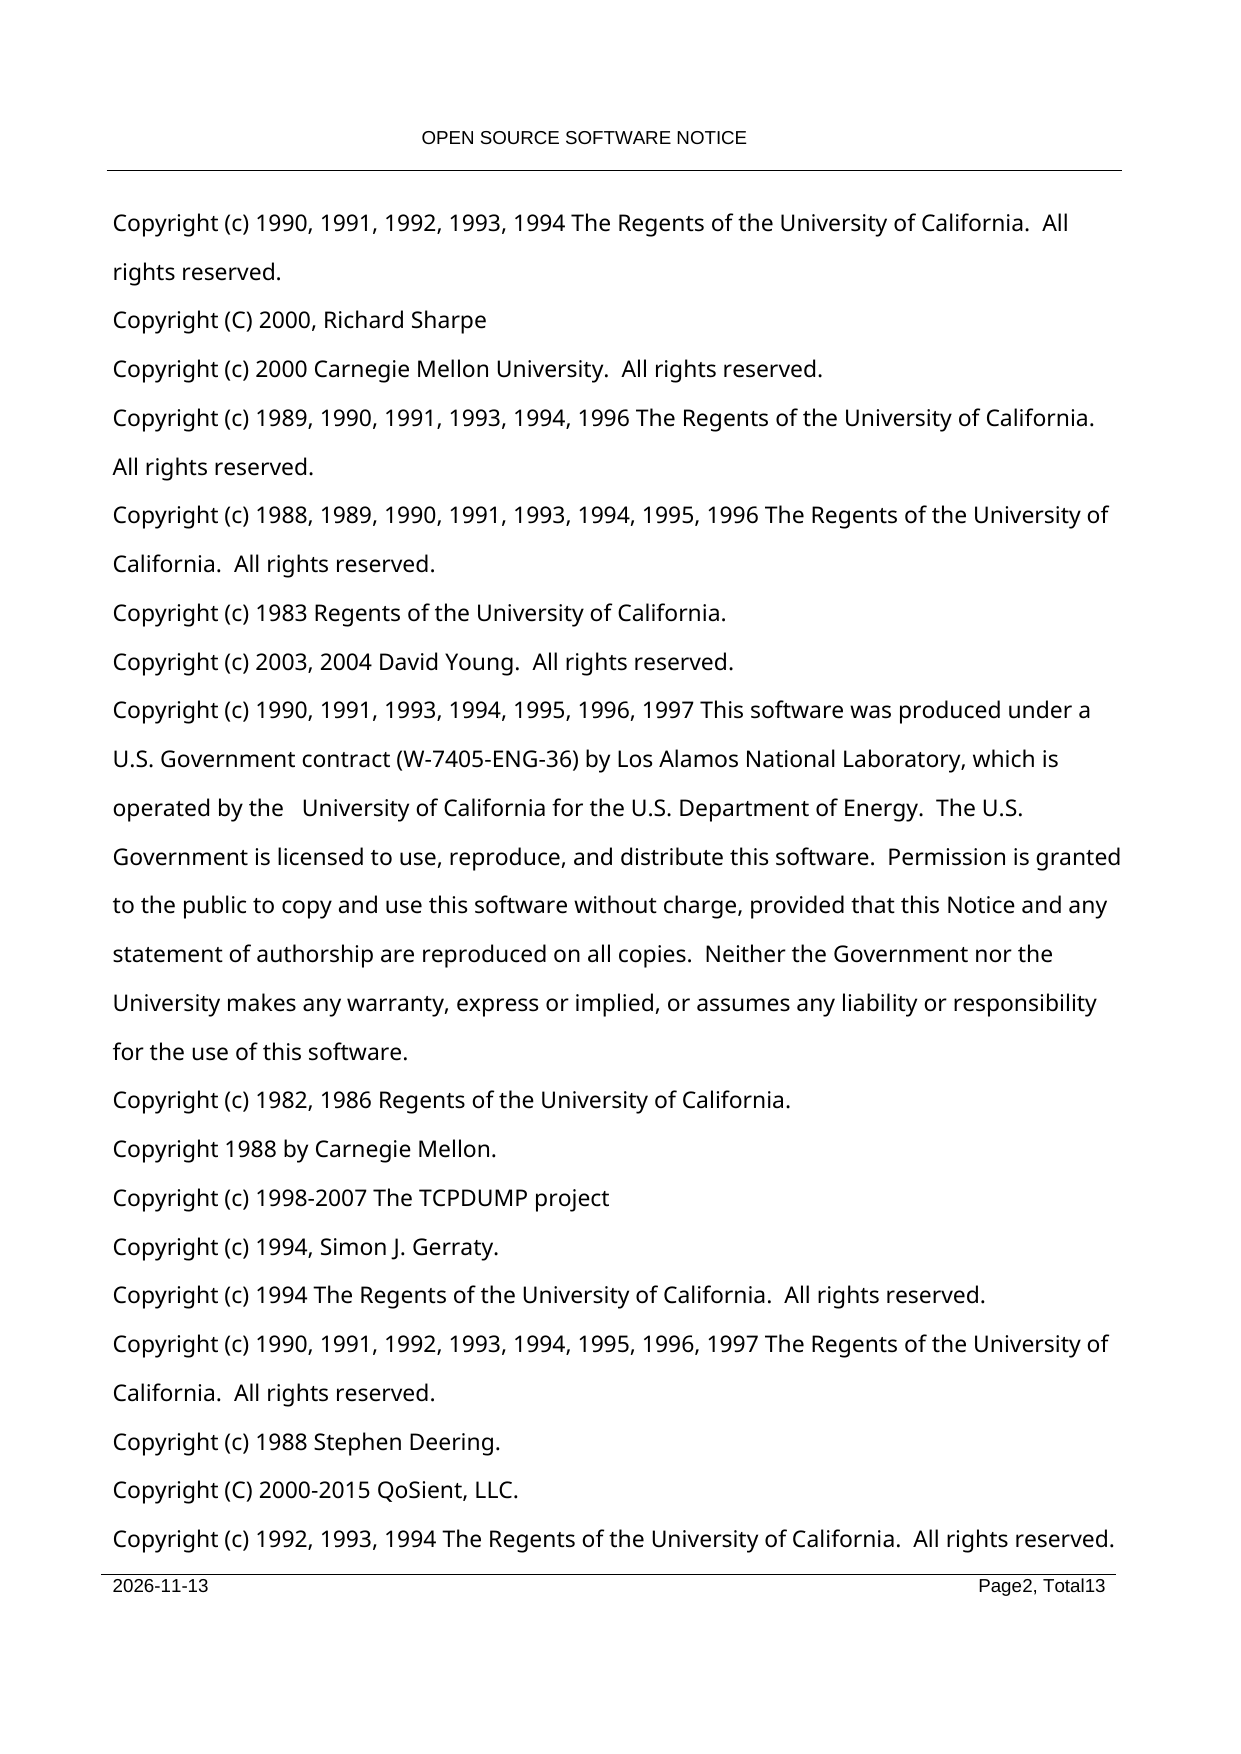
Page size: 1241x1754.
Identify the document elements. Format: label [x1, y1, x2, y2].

text [112, 206, 1128, 1555]
